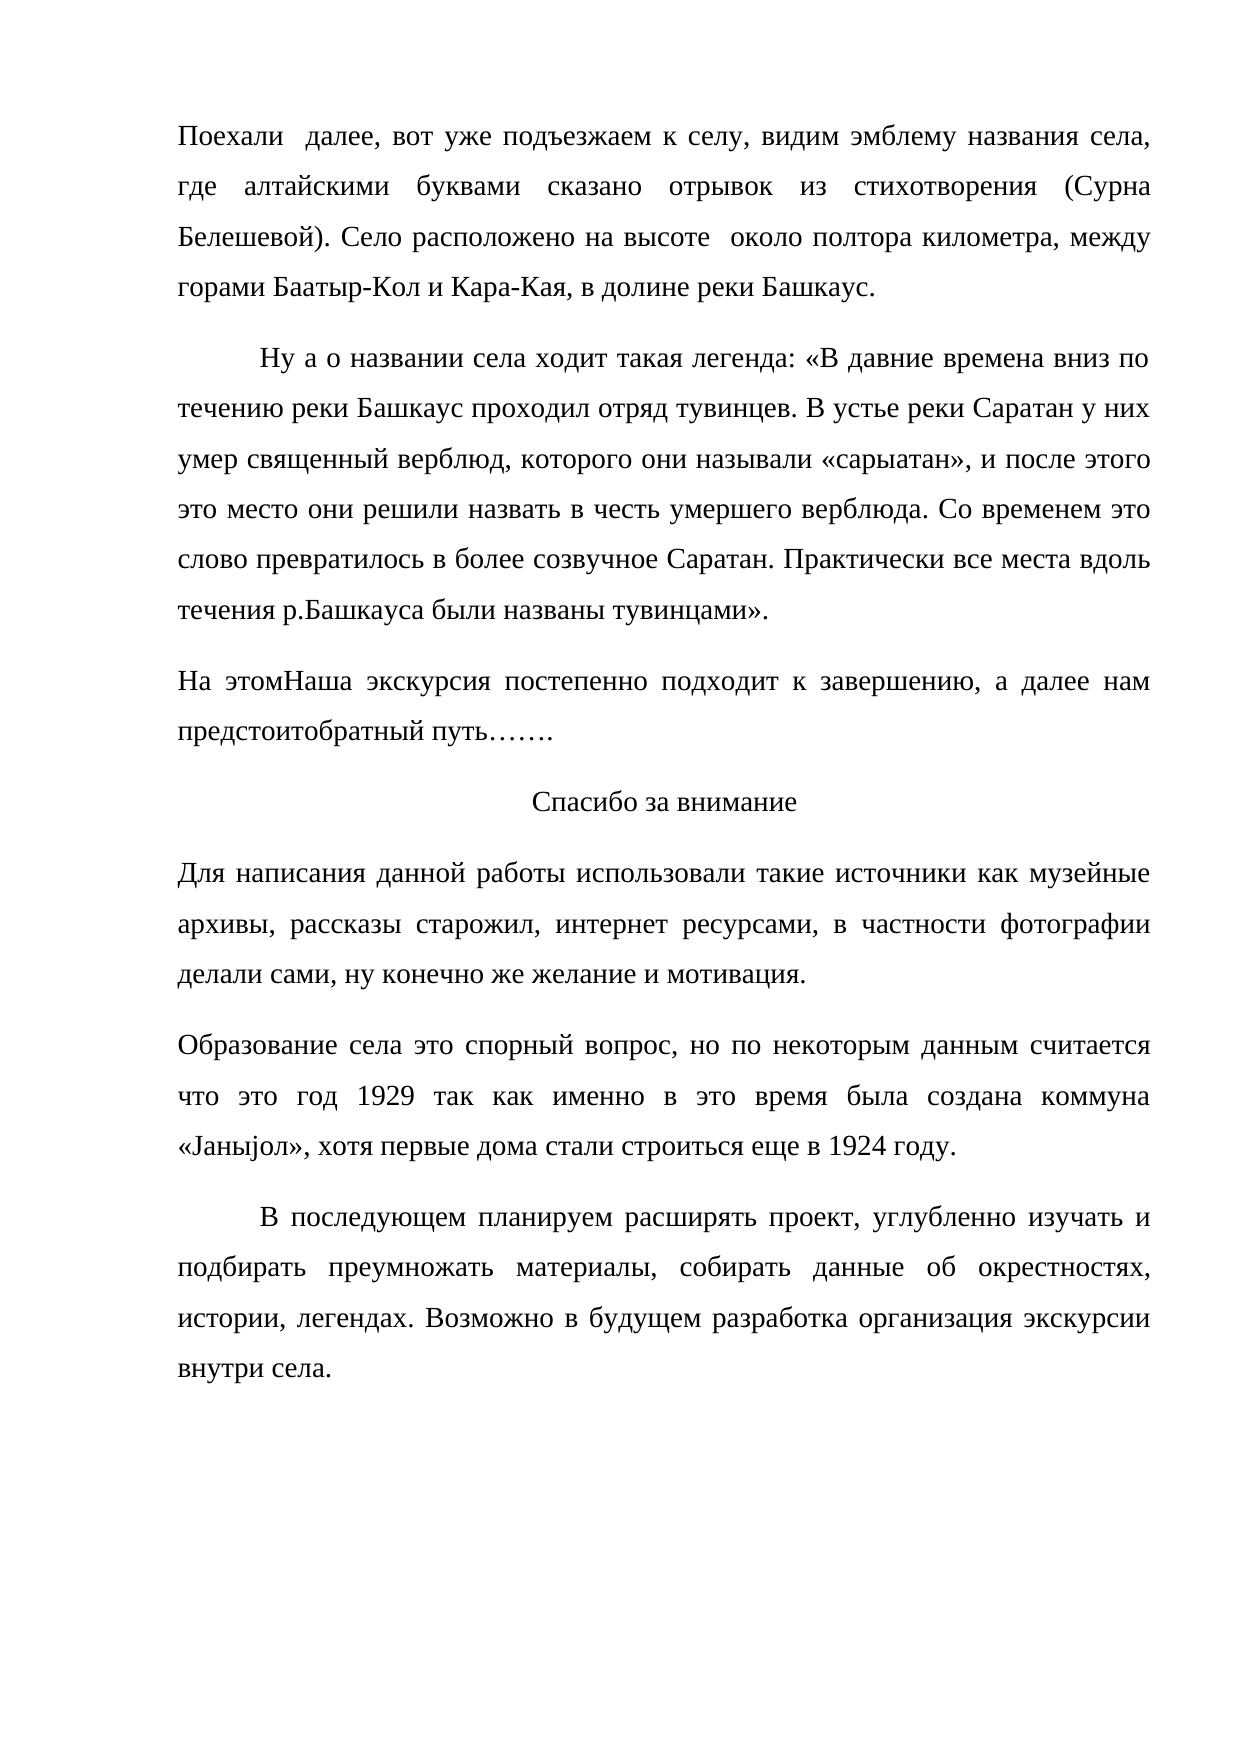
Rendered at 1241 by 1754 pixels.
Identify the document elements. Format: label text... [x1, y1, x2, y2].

text Спасибо за внимание [177, 784, 1152, 818]
text Для написания данной работы использовали такие источники как музейные архивы, рассказы старожил, интернет ресурсами, в частности фотографии делали сами, ну конечно же желание и мотивация. [177, 856, 1152, 990]
text Образование села это спорный вопрос, но по некоторым данным считается что это год 1929 так как именно в это время была создана коммуна «Jаныjол», хотя первые дома стали строиться еще в 1924 году. [177, 1027, 1152, 1161]
text Ну а о названии села ходит такая легенда: «В давние времена вниз по течению реки Башкаус проходил отряд тувинцев. В устье реки Саратан у них умер священный верблюд, которого они называли «сарыатан», и после этого это место они решили назвать в честь умершего верблюда. Со временем это слово превратилось в более созвучное Саратан. Практически все места вдоль течения р.Башкауса были названы тувинцами». [177, 340, 1152, 625]
text Поехали далее, вот уже подъезжаем к селу, видим эмблему названия села, где алтайскими буквами сказано отрывок из стихотворения (Сурна Белешевой). Село расположено на высоте около полтора километра, между горами Баатыр-Кол и Кара-Кая, в долине реки Башкаус. [177, 118, 1152, 303]
text На этомНаша экскурсия постепенно подходит к завершению, а далее нам предстоитобратный путь……. [177, 663, 1152, 747]
text В последующем планируем расширять проект, углубленно изучать и подбирать преумножать материалы, собирать данные об окрестностях, истории, легендах. Возможно в будущем разработка организация экскурсии внутри села. [177, 1199, 1152, 1383]
